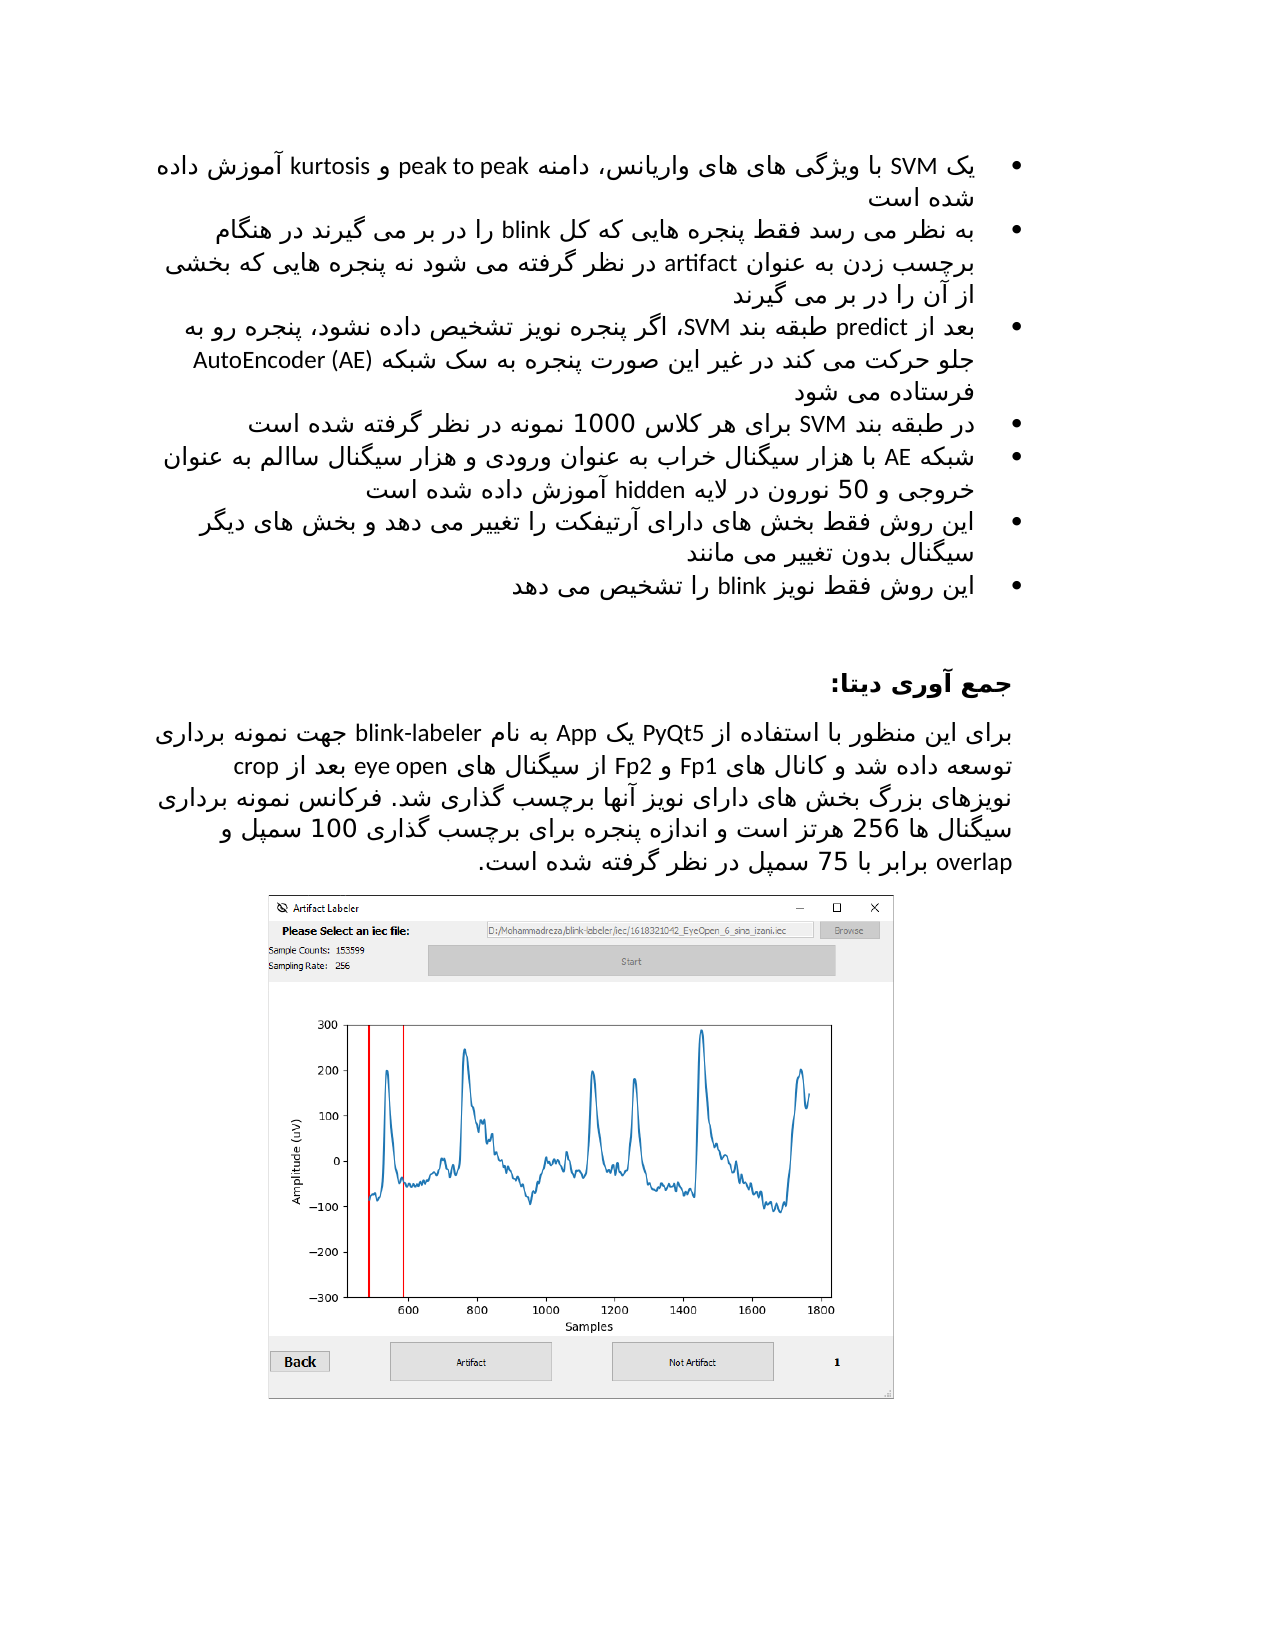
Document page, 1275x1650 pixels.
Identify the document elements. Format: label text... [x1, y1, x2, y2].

list این روش فقط بخش های دارای آرتیفکت را تغییر می دهد و بخش های دیگر سیگنال بدون تغییر می مانند [150, 507, 1012, 568]
text جمع آوری دیتا: [150, 669, 1012, 698]
list در طبقه بند SVM برای هر کلاس 1000 نمونه در نظر گرفته شده است [150, 408, 1012, 439]
list بعد از predict طبقه بند SVM، اگر پنجره نویز تشخیص داده نشود، پنجره رو به جلو حرکت می کند در غیر این صورت پنجره به سک شبکه AutoEncoder (AE) فرستاده می شود [150, 311, 1012, 406]
list به نظر می رسد فقط پنجره هایی که کل blink را در بر می گیرند در هنگام برچسب زدن به عنوان artifact در نظر گرفته می شود نه پنجره هایی که بخشی از آن را در بر می گیرند [150, 214, 1012, 309]
list یک SVM با ویژگی های های واریانس، دامنه peak to peak و kurtosis آموزش داده شده است [150, 150, 1012, 212]
list شبکه AE با هزار سیگنال خراب به عنوان ورودی و هزار سیگنال ساالم به عنوان خروجی و 50 نورون در لایه hidden آموزش داده شده است [150, 441, 1012, 505]
picture [268, 895, 894, 1399]
text برای این منظور با استفاده از PyQt5 یک App به نام blink-labeler جهت نمونه برداری توسعه داده شد و کانال های Fp1 و Fp2 از سیگنال های eye open بعد از crop نویزهای بزرگ بخش های دارای نویز آنها برچسب گذاری شد. فرکانس نمونه برداری سیگنال ها 256 هرتز است و اندازه پنجره برای برچسب گذاری 100 سمپل و overlap برابر با 75 سمپل در نظر گرفته شده است. [150, 717, 1012, 876]
list این روش فقط نویز blink را تشخیص می دهد [150, 570, 1012, 601]
